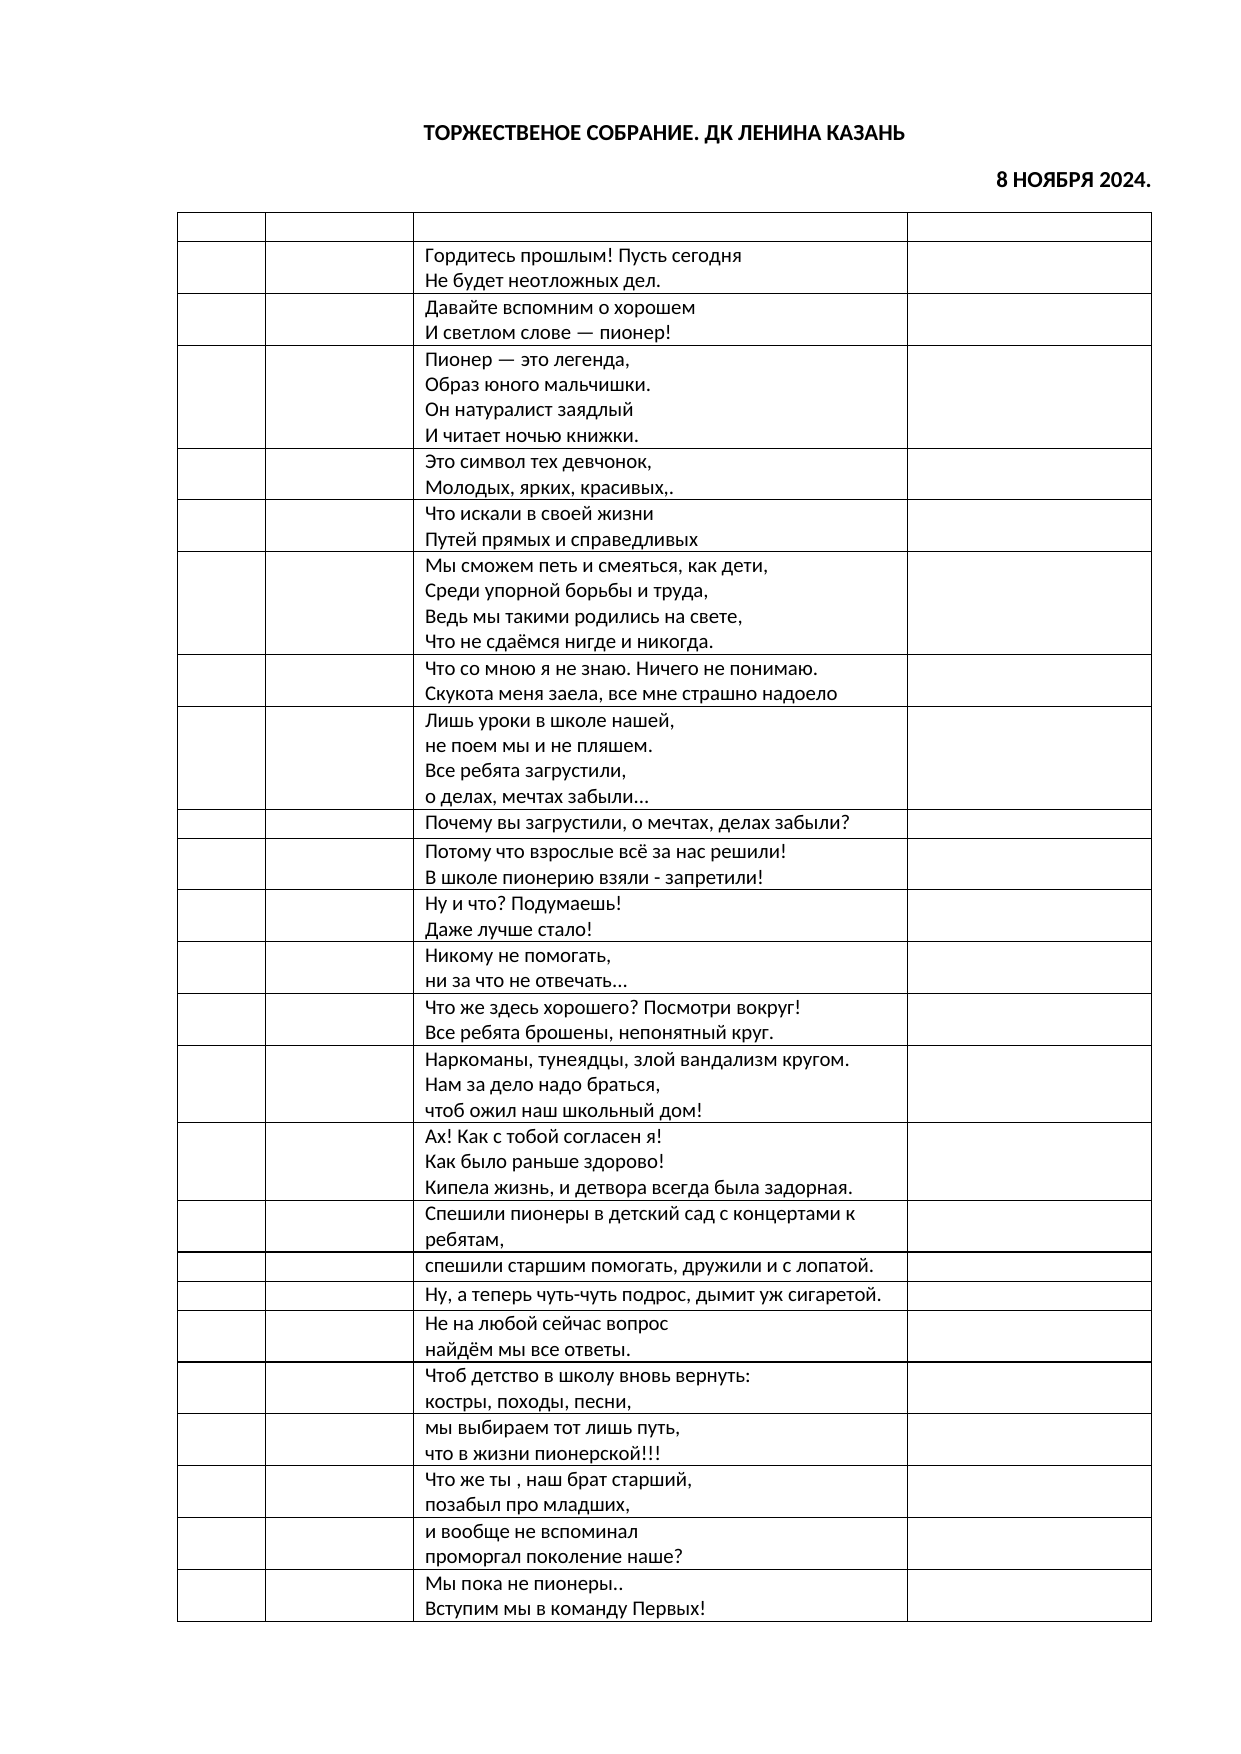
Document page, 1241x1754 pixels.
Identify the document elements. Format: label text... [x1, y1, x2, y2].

table_header [908, 213, 1151, 241]
table_cell [178, 449, 265, 499]
table_cell [908, 1123, 1151, 1199]
table_cell [178, 1046, 265, 1122]
table_cell [908, 810, 1151, 837]
table_cell [178, 294, 265, 345]
table_cell [266, 294, 413, 345]
table_cell [266, 707, 413, 808]
table_cell [178, 1363, 265, 1413]
table_cell [908, 1466, 1151, 1517]
table_cell [178, 1518, 265, 1569]
table_cell [178, 994, 265, 1045]
table_cell Что же ты , наш брат старший, позабыл про младших, [414, 1466, 907, 1517]
table_cell [178, 890, 265, 941]
table_cell [178, 839, 265, 889]
table_cell [908, 1414, 1151, 1465]
table_cell [266, 1311, 413, 1361]
table_cell [266, 1466, 413, 1517]
text ТОРЖЕСТВЕНОЕ СОБРАНИЕ. ДК ЛЕНИНА КАЗАНЬ [177, 118, 1152, 146]
table_cell [266, 1570, 413, 1621]
table_cell [266, 242, 413, 293]
table_cell [908, 294, 1151, 345]
table_cell [266, 1046, 413, 1122]
table_cell [178, 1466, 265, 1517]
table_header [266, 213, 413, 241]
table_cell Мы сможем петь и смеяться, как дети, Среди упорной борьбы и труда, Ведь мы такими родились на свете, Что не сдаёмся нигде и никогда. [414, 552, 907, 654]
table_cell [178, 655, 265, 706]
table_cell [178, 707, 265, 808]
table_cell [178, 1123, 265, 1199]
table_cell [908, 942, 1151, 993]
table_cell [908, 890, 1151, 941]
table_cell Ах! Как с тобой согласен я! Как было раньше здорово! Кипела жизнь, и детвора всегда была задорная. [414, 1123, 907, 1199]
table_cell Давайте вспомним о хорошем И светлом слове — пионер! [414, 294, 907, 345]
table_cell [178, 1414, 265, 1465]
table_cell спешили старшим помогать, дружили и с лопатой. [414, 1253, 907, 1281]
table_cell [908, 1311, 1151, 1361]
table_cell [266, 994, 413, 1045]
table_cell [908, 1282, 1151, 1309]
table_header [178, 213, 265, 241]
table_cell [908, 1570, 1151, 1621]
table_cell [178, 942, 265, 993]
table_cell мы выбираем тот лишь путь, что в жизни пионерской!!! [414, 1414, 907, 1465]
table_cell [178, 500, 265, 551]
table_cell [266, 449, 413, 499]
table_cell [908, 1518, 1151, 1569]
table_cell [266, 1253, 413, 1281]
table_cell [178, 810, 265, 837]
table_cell [178, 346, 265, 447]
table_cell Чтоб детство в школу вновь вернуть: костры, походы, песни, [414, 1363, 907, 1413]
table_cell Что со мною я не знаю. Ничего не понимаю. Cкукота меня заела, все мне страшно надоело [414, 655, 907, 706]
table_cell [266, 655, 413, 706]
table_cell [908, 1363, 1151, 1413]
table_cell [908, 346, 1151, 447]
table_cell [178, 1311, 265, 1361]
table_cell [178, 1282, 265, 1309]
table_cell Гордитесь прошлым! Пусть сегодня Не будет неотложных дел. [414, 242, 907, 293]
table_cell Лишь уроки в школе нашей, не поем мы и не пляшем. Все ребята загрустили, о делах, мечтах забыли... [414, 707, 907, 808]
table_cell [908, 839, 1151, 889]
table_cell [908, 994, 1151, 1045]
table_cell Спешили пионеры в детский сад с концертами к ребятам, [414, 1201, 907, 1251]
table_cell [266, 1414, 413, 1465]
table_cell [266, 810, 413, 837]
table_cell Потому что взрослые всё за нас решили! В школе пионерию взяли - запретили! [414, 839, 907, 889]
table_cell [178, 1201, 265, 1251]
table_cell [266, 1201, 413, 1251]
table_cell [266, 1282, 413, 1309]
table_cell [266, 552, 413, 654]
table_cell Ну и что? Подумаешь! Даже лучше стало! [414, 890, 907, 941]
table_cell [908, 1253, 1151, 1281]
table_cell Пионер — это легенда, Образ юного мальчишки. Он натуралист заядлый И читает ночью книжки. [414, 346, 907, 447]
table_cell [908, 707, 1151, 808]
table_cell [266, 1518, 413, 1569]
table_cell [266, 1123, 413, 1199]
table_cell Наркоманы, тунеядцы, злой вандализм кругом. Нам за дело надо браться, чтоб ожил наш школьный дом! [414, 1046, 907, 1122]
table_cell Почему вы загрустили, о мечтах, делах забыли? [414, 810, 907, 837]
table_cell [908, 552, 1151, 654]
table_cell Это символ тех девчонок, Молодых, ярких, красивых,. [414, 449, 907, 499]
table_cell [908, 1201, 1151, 1251]
table_cell Мы пока не пионеры.. Вступим мы в команду Первых! [414, 1570, 907, 1621]
table_cell [178, 1570, 265, 1621]
table_cell [266, 346, 413, 447]
table_cell [266, 890, 413, 941]
table_cell Что же здесь хорошего? Посмотри вокруг! Все ребята брошены, непонятный круг. [414, 994, 907, 1045]
text 8 НОЯБРЯ 2024. [177, 165, 1152, 193]
table_cell Что искали в своей жизни Путей прямых и справедливых [414, 500, 907, 551]
table_cell Никому не помогать, ни за что не отвечать... [414, 942, 907, 993]
table_cell и вообще не вспоминал проморгал поколение наше? [414, 1518, 907, 1569]
table_cell [908, 449, 1151, 499]
table_cell [178, 552, 265, 654]
table_cell [266, 942, 413, 993]
table_cell [908, 1046, 1151, 1122]
table_cell [178, 242, 265, 293]
table_cell [266, 500, 413, 551]
table_cell Ну, а теперь чуть-чуть подрос, дымит уж сигаретой. [414, 1282, 907, 1309]
table_cell [908, 500, 1151, 551]
table_cell [908, 242, 1151, 293]
table_cell [266, 1363, 413, 1413]
table_header [414, 213, 907, 241]
table_cell [266, 839, 413, 889]
table_cell [908, 655, 1151, 706]
table_cell [178, 1253, 265, 1281]
table_cell Не на любой сейчас вопрос найдём мы все ответы. [414, 1311, 907, 1361]
